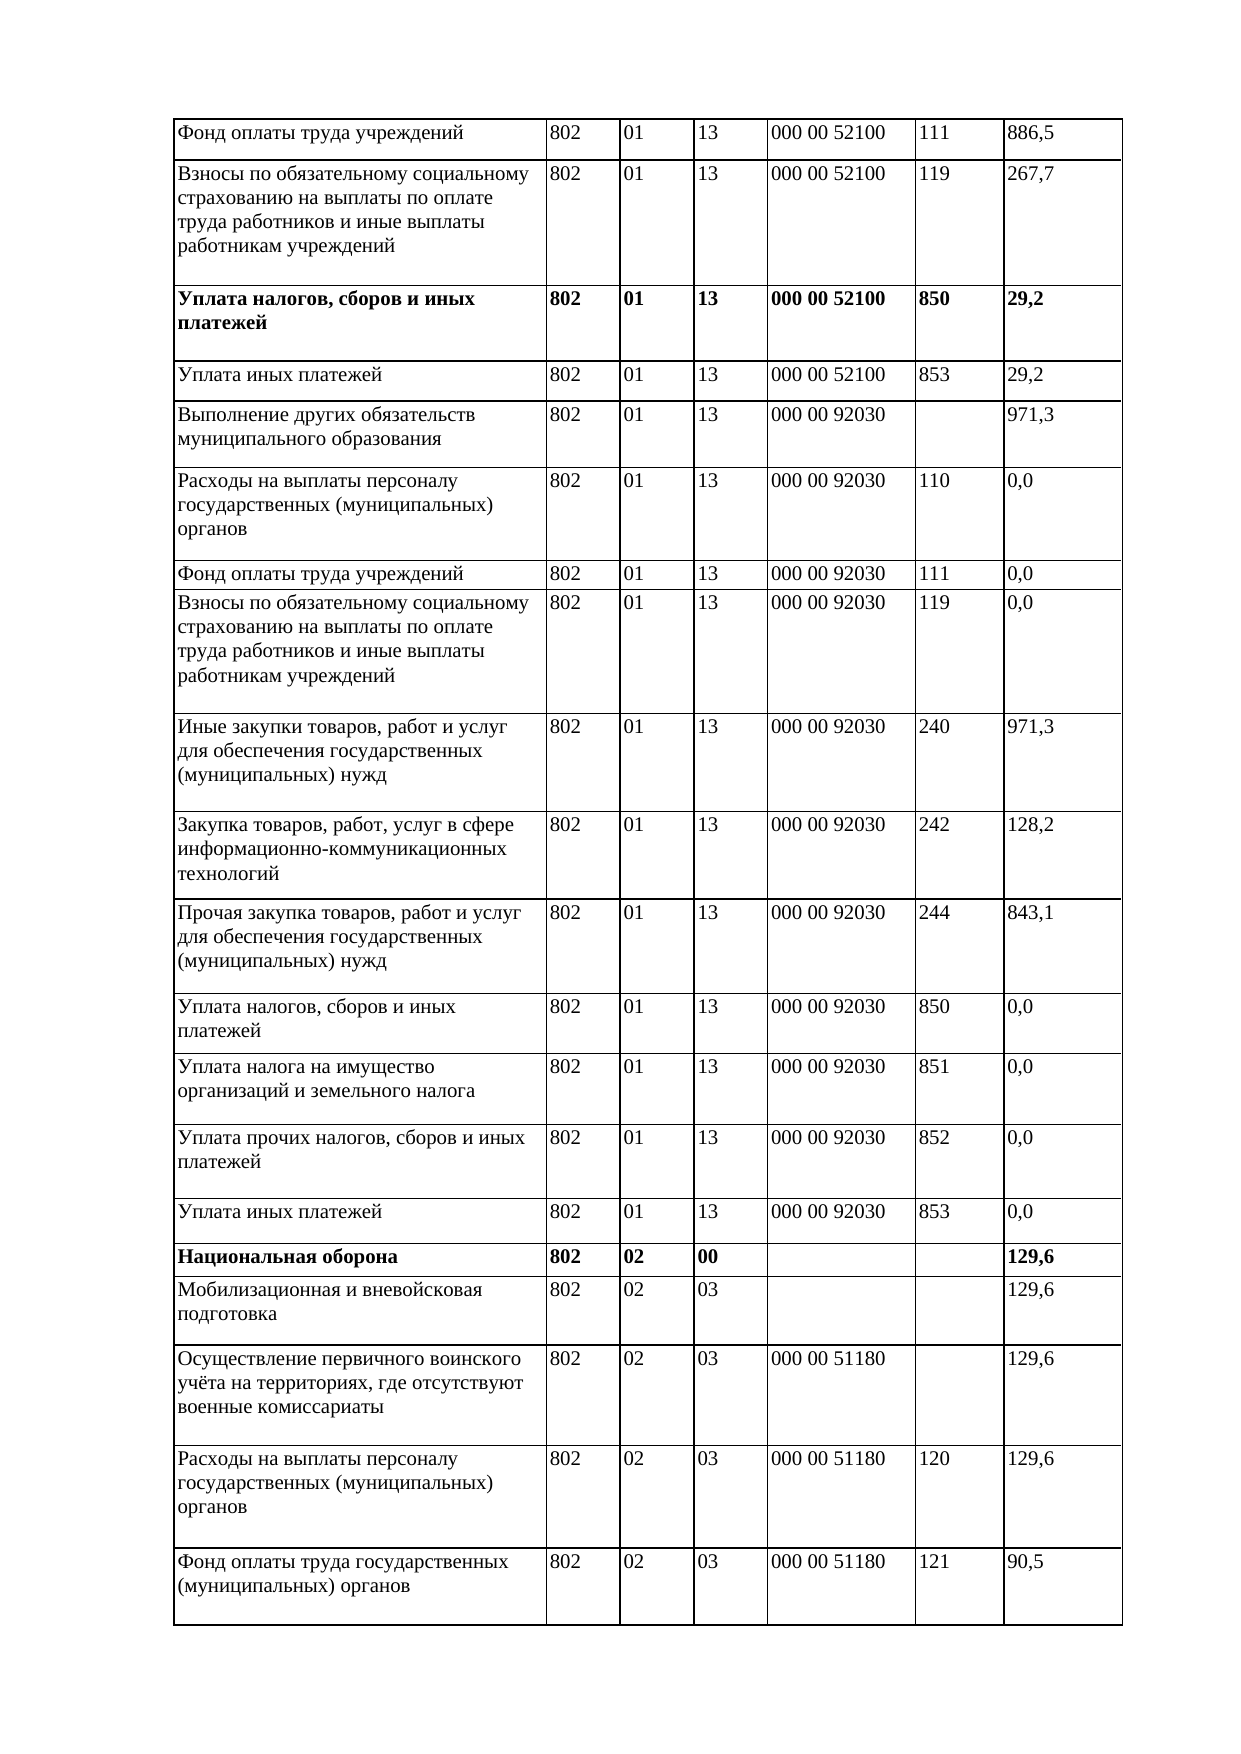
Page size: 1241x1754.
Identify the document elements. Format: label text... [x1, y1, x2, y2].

table_cell [768, 1277, 915, 1344]
table_cell 90,5 [1005, 1547, 1122, 1624]
table_cell 000 00 51180 [768, 1549, 915, 1624]
table_cell 03 [695, 1346, 767, 1444]
table_cell Фонд оплаты труда учреждений [175, 561, 546, 589]
table_cell 29,2 [1005, 285, 1122, 360]
table_cell 802 [547, 1277, 619, 1344]
table_cell 01 [621, 362, 693, 400]
table_cell 110 [916, 468, 1003, 559]
table_cell [916, 1244, 1003, 1276]
table_cell Расходы на выплаты персоналу государственных (муниципальных) органов [175, 1446, 546, 1547]
table_cell Уплата налогов, сборов и иных платежей [175, 286, 546, 360]
table_cell Взносы по обязательному социальному страхованию на выплаты по оплате труда работников и иные выплаты работникам учреждений [175, 590, 546, 713]
table_cell 29,2 [1005, 360, 1122, 400]
table_cell [916, 1277, 1003, 1344]
table_cell 971,3 [1005, 400, 1122, 466]
table_cell 13 [695, 812, 767, 898]
table_cell 13 [695, 994, 767, 1053]
table_cell 802 [547, 561, 619, 589]
table_cell Фонд оплаты труда государственных (муниципальных) органов [175, 1549, 546, 1624]
table_cell 13 [695, 286, 767, 360]
table_cell 03 [695, 1446, 767, 1547]
table_cell Уплата иных платежей [175, 362, 546, 400]
table_cell 242 [916, 812, 1003, 898]
table_cell Взносы по обязательному социальному страхованию на выплаты по оплате труда работников и иные выплаты работникам учреждений [175, 161, 546, 284]
table_cell 802 [547, 714, 619, 811]
table_cell 01 [621, 286, 693, 360]
table_cell 13 [695, 161, 767, 284]
table_cell Расходы на выплаты персоналу государственных (муниципальных) органов [175, 468, 546, 559]
table_cell 01 [621, 1199, 693, 1242]
table_cell 000 00 92030 [768, 590, 915, 713]
table_cell 802 [547, 900, 619, 992]
table_cell 0,0 [1005, 466, 1122, 559]
table_cell 802 [547, 994, 619, 1053]
table_cell 802 [547, 161, 619, 284]
table_cell 267,7 [1005, 159, 1122, 284]
table_cell 02 [621, 1446, 693, 1547]
table_cell 01 [621, 590, 693, 713]
table_cell 886,5 [1005, 120, 1122, 159]
table_cell 802 [547, 812, 619, 898]
table_cell 01 [621, 561, 693, 589]
table_cell 802 [547, 590, 619, 713]
table_cell 000 00 52100 [768, 120, 915, 159]
table_cell Уплата прочих налогов, сборов и иных платежей [175, 1125, 546, 1198]
table_cell 01 [621, 1054, 693, 1123]
table_cell 000 00 51180 [768, 1446, 915, 1547]
table_cell 0,0 [1005, 993, 1122, 1053]
table_cell 853 [916, 1199, 1003, 1242]
table_cell 853 [916, 362, 1003, 400]
table_cell 000 00 92030 [768, 561, 915, 589]
table_cell Уплата иных платежей [175, 1199, 546, 1242]
table_cell 843,1 [1005, 898, 1122, 992]
table_cell 802 [547, 1549, 619, 1624]
table_cell 000 00 92030 [768, 900, 915, 992]
table_cell 129,6 [1005, 1445, 1122, 1547]
table_cell Осуществление первичного воинского учёта на территориях, где отсутствуют военные комиссариаты [175, 1346, 546, 1444]
table_cell Прочая закупка товаров, работ и услуг для обеспечения государственных (муниципальных) нужд [175, 900, 546, 992]
table_cell 802 [547, 1199, 619, 1242]
table_cell 802 [547, 1244, 619, 1276]
table_cell 01 [621, 994, 693, 1053]
table_cell 852 [916, 1125, 1003, 1198]
table_cell 13 [695, 900, 767, 992]
table_cell 13 [695, 1054, 767, 1123]
table_cell Уплата налогов, сборов и иных платежей [175, 994, 546, 1053]
table_cell 802 [547, 286, 619, 360]
table_cell 802 [547, 1446, 619, 1547]
table_cell 240 [916, 714, 1003, 811]
table_cell 000 00 92030 [768, 812, 915, 898]
table_cell 129,6 [1005, 1276, 1122, 1344]
table_cell 13 [695, 590, 767, 713]
table_cell 850 [916, 286, 1003, 360]
table_cell 802 [547, 1346, 619, 1444]
table_cell 13 [695, 1199, 767, 1242]
table_cell Закупка товаров, работ, услуг в сфере информационно-коммуникационных технологий [175, 812, 546, 898]
table_cell 01 [621, 714, 693, 811]
table_cell 128,2 [1005, 811, 1122, 898]
table_cell 000 00 92030 [768, 1054, 915, 1123]
table_cell 802 [547, 402, 619, 466]
table_cell 02 [621, 1244, 693, 1276]
table_cell 000 00 92030 [768, 1125, 915, 1198]
table_cell [916, 402, 1003, 466]
table_cell 851 [916, 1054, 1003, 1123]
table_cell 01 [621, 1125, 693, 1198]
table_cell 129,6 [1005, 1243, 1122, 1276]
table_cell 129,6 [1005, 1344, 1122, 1444]
table_cell 119 [916, 590, 1003, 713]
table_cell 111 [916, 120, 1003, 159]
table_cell 802 [547, 468, 619, 559]
table_cell Мобилизационная и вневойсковая подготовка [175, 1277, 546, 1344]
table_cell 13 [695, 561, 767, 589]
table_cell 802 [547, 362, 619, 400]
table_cell 000 00 92030 [768, 714, 915, 811]
table_cell 244 [916, 900, 1003, 992]
table_cell 000 00 51180 [768, 1346, 915, 1444]
table_cell 03 [695, 1277, 767, 1344]
table_cell 802 [547, 120, 619, 159]
table_cell 802 [547, 1054, 619, 1123]
table_cell 01 [621, 402, 693, 466]
table_cell [916, 1346, 1003, 1444]
table_cell 000 00 52100 [768, 362, 915, 400]
table_cell 000 00 92030 [768, 1199, 915, 1242]
table_cell 03 [695, 1549, 767, 1624]
table_cell 0,0 [1005, 1198, 1122, 1242]
table_cell 000 00 52100 [768, 161, 915, 284]
table_cell Выполнение других обязательств муниципального образования [175, 402, 546, 466]
table_cell 000 00 52100 [768, 286, 915, 360]
table_cell Национальная оборона [175, 1244, 546, 1276]
table_cell 850 [916, 994, 1003, 1053]
table_cell 02 [621, 1346, 693, 1444]
table_cell 01 [621, 468, 693, 559]
table_cell 13 [695, 1125, 767, 1198]
table_cell 0,0 [1005, 1124, 1122, 1198]
table_cell 13 [695, 402, 767, 466]
table_cell 01 [621, 900, 693, 992]
table_cell [768, 1244, 915, 1276]
table_cell 02 [621, 1277, 693, 1344]
table_cell 000 00 92030 [768, 402, 915, 466]
table_cell 0,0 [1005, 1053, 1122, 1123]
table_cell 971,3 [1005, 713, 1122, 811]
table_cell 00 [695, 1244, 767, 1276]
table_cell 000 00 92030 [768, 468, 915, 559]
table_cell 120 [916, 1446, 1003, 1547]
table_cell 0,0 [1005, 560, 1122, 589]
table_cell 01 [621, 812, 693, 898]
table_cell 01 [621, 120, 693, 159]
table_cell 13 [695, 468, 767, 559]
table_cell 802 [547, 1125, 619, 1198]
table_cell Иные закупки товаров, работ и услуг для обеспечения государственных (муниципальных) нужд [175, 714, 546, 811]
table_cell 119 [916, 161, 1003, 284]
table_cell Уплата налога на имущество организаций и земельного налога [175, 1054, 546, 1123]
table_cell 13 [695, 714, 767, 811]
table_cell 121 [916, 1549, 1003, 1624]
table_cell 000 00 92030 [768, 994, 915, 1053]
table_cell 01 [621, 161, 693, 284]
table_cell Фонд оплаты труда учреждений [175, 120, 546, 159]
table_cell 13 [695, 120, 767, 159]
table_cell 111 [916, 561, 1003, 589]
table_cell 13 [695, 362, 767, 400]
table_cell 02 [621, 1549, 693, 1624]
table_cell 0,0 [1005, 589, 1122, 713]
